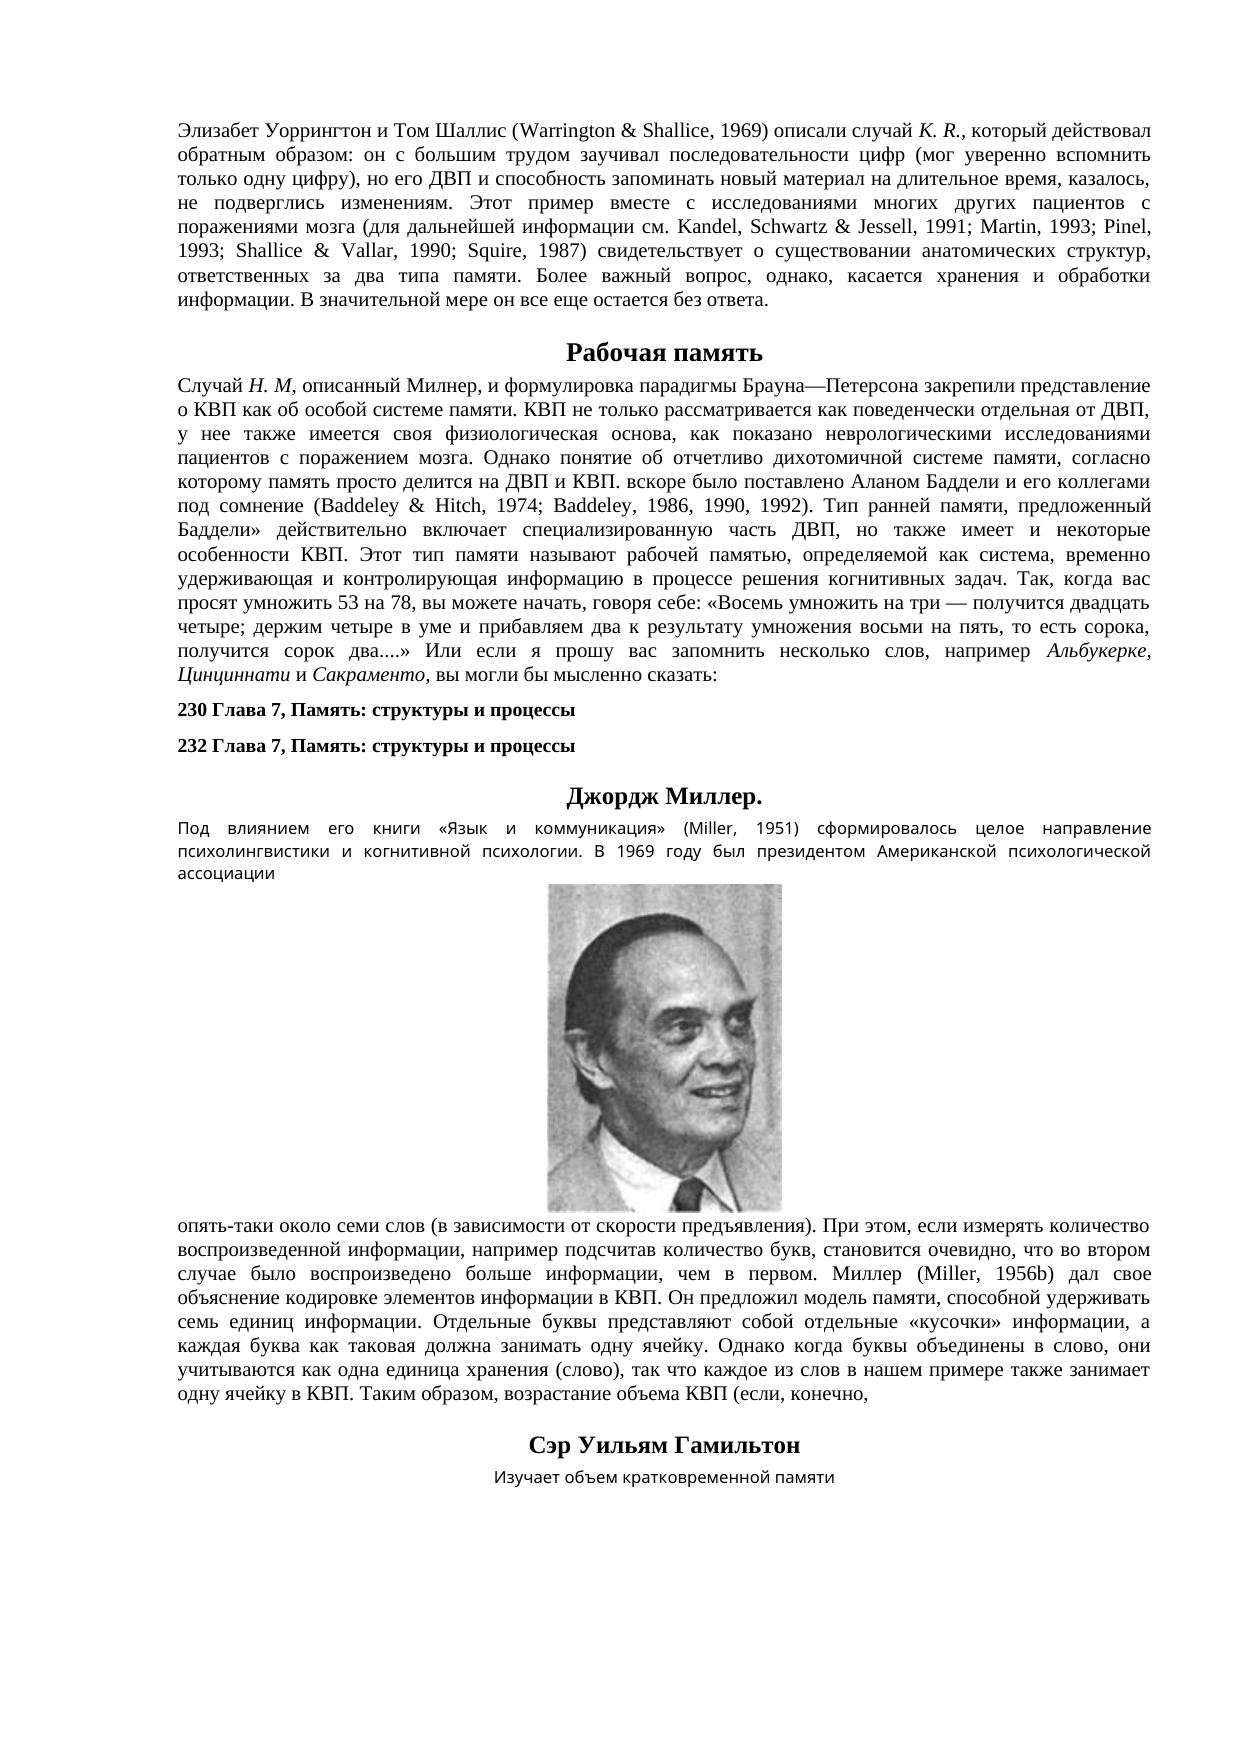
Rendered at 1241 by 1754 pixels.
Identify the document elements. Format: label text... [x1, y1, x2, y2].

text опять-таки около семи слов (в зависимости от скорости предъявления). При этом, если измерять количество воспроизведенной информации, например подсчитав количество букв, становится очевидно, что во втором случае было воспроизведено больше информации, чем в первом. Миллер (Miller, 1956b) дал свое объяснение кодировке элементов информации в КВП. Он предложил модель памяти, способной удерживать семь единиц информации. Отдельные буквы представляют собой отдельные «кусочки» информации, а каждая буква как таковая должна занимать одну ячейку. Однако когда буквы объединены в слово, они учитываются как одна единица хранения (слово), так что каждое из слов в нашем примере также занимает одну ячейку в КВП. Таким образом, возрастание объема КВП (если, конечно, [177, 1213, 1152, 1405]
text Сэр Уильям Гамильтон [177, 1430, 1152, 1459]
text Рабочая память [177, 336, 1152, 367]
text Элизабет Уоррингтон и Том Шаллис (Warrington & Shallice, 1969) описали случай К. R., который действовал обратным образом: он с большим трудом заучивал последовательности цифр (мог уверенно вспомнить только одну цифру), но его ДВП и способность запоминать новый материал на длительное время, казалось, не подверглись изменениям. Этот пример вместе с исследованиями многих других пациентов с поражениями мозга (для дальнейшей информации см. Kandel, Schwartz & Jessell, 1991; Martin, 1993; Pinel, 1993; Shallice & Vallar, 1990; Squire, 1987) свидетельствует о существовании анатомических структур, ответственных за два типа памяти. Более важный вопрос, однако, касается хранения и обработки информации. В значительной мepe он все еще остается без ответа. [177, 118, 1152, 311]
text Под влиянием его книги «Язык и коммуникация» (Miller, 1951) сформировалось целое направление психолингвистики и когнитивной психологии. В 1969 году был президентом Американской психологической ассоциации [177, 816, 1152, 884]
text Случай Н. М, описанный Милнер, и формулировка парадигмы Брауна—Петерсона закрепили представление о КВП как об особой системе памяти. КВП не только рассматривается как поведенчески отдельная от ДВП, у нее также имеется своя физиологическая основа, как показано неврологическими исследованиями пациентов с поражением мозга. Однако понятие об отчетливо дихотомичной системе памяти, согласно которому память просто делится на ДВП и КВП. вскоре было поставлено Аланом Баддели и его коллегами под сомнение (Baddeley & Hitch, 1974; Baddeley, 1986, 1990, 1992). Тип ранней памяти, предложенный Баддели» действительно включает специализированную часть ДВП, но также имеет и некоторые особенности КВП. Этот тип памяти называют рабочей памятью, определяемой как система, временно удерживающая и контролирующая информацию в процессе решения когнитивных задач. Так, когда вас просят умножить 53 на 78, вы можете начать, говоря себе: «Восемь умножить на три — получится двадцать четыре; держим четыре в уме и прибавляем два к результату умножения восьми на пять, то есть сорока, получится сорок два....» Или если я прошу вас запомнить несколько слов, например Альбукерке, Цинциннати и Сакраменто, вы могли бы мысленно сказать: [177, 373, 1152, 686]
text Изучает объем кратковременной памяти [177, 1465, 1152, 1488]
text 230 Глава 7, Память: структуры и процессы [177, 698, 1152, 721]
picture [547, 884, 782, 1213]
text 232 Глава 7, Память: структуры и процессы [177, 734, 1152, 756]
text Джордж Миллер. [177, 781, 1152, 810]
